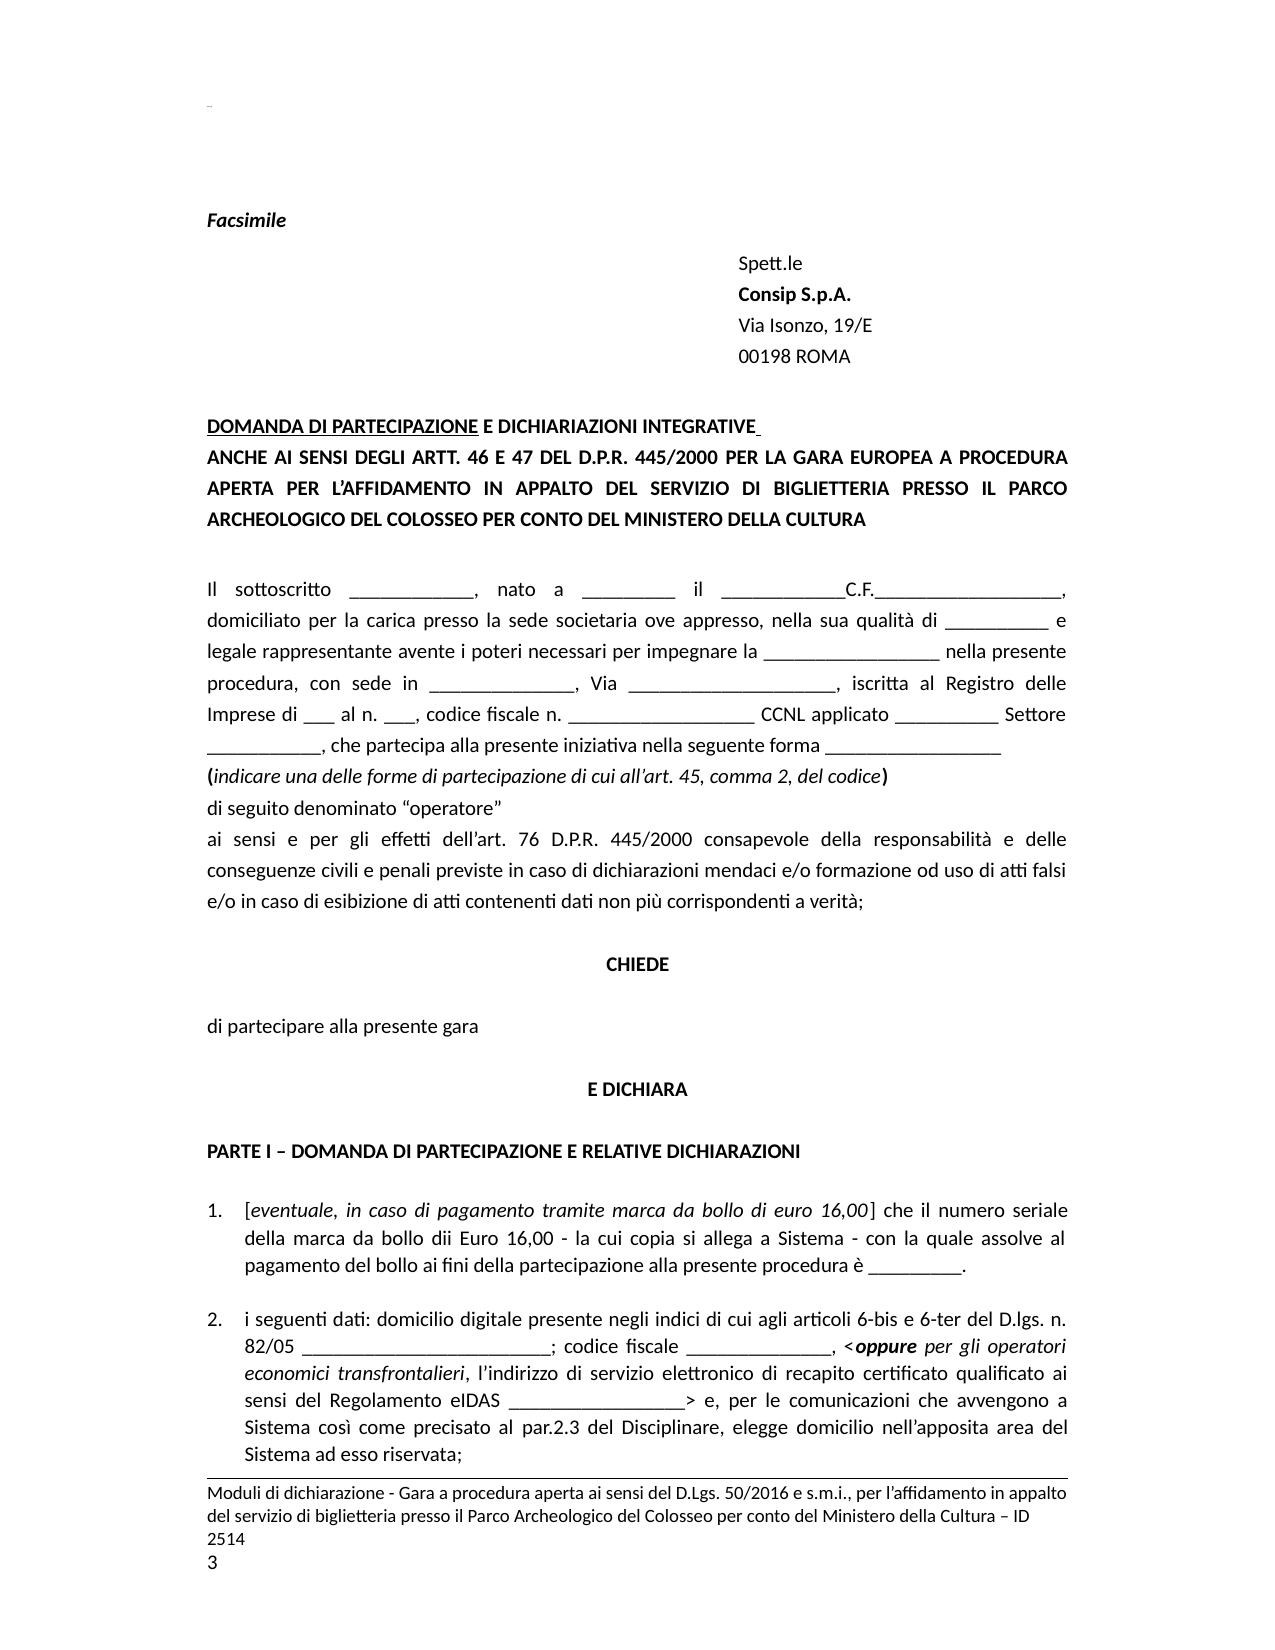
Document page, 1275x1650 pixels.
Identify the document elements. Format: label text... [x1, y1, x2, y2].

text Consip S.p.A. [738, 276, 1068, 307]
text Spett.le [738, 245, 1068, 276]
list [eventuale, in caso di pagamento tramite marca da bollo di euro 16,00] che il numero seriale della marca da bollo dii Euro 16,00 - la cui copia si allega a Sistema - con la quale assolve al pagamento del bollo ai fini della partecipazione alla presente procedura è _________. [207, 1196, 1068, 1277]
text 00198 ROMA [738, 339, 1068, 370]
text PARTE I – DOMANDA DI PARTECIPAZIONE E RELATIVE DICHIARAZIONI [207, 1134, 1068, 1165]
text ai sensi e per gli effetti dell’art. 76 D.P.R. 445/2000 consapevole della responsabilità e delle conseguenze civili e penali previste in caso di dichiarazioni mendaci e/o formazione od uso di atti falsi e/o in caso di esibizione di atti contenenti dati non più corrispondenti a verità; [207, 821, 1068, 915]
text di seguito denominato “operatore” [207, 790, 1068, 821]
text Facsimile [207, 207, 1068, 232]
text chiede [207, 946, 1068, 977]
text DOMANDA di partecipazione e dichiariazioni integrative [207, 408, 1068, 439]
text ANCHE AI SENSI DEGLI ARTT. 46 E 47 DEL D.P.R. 445/2000 PER LA GARA EUROPEA A PROCEDURA APERTA PER L’AFFIDAMENTO IN APPALTO DEL SERVIZIO DI BIGLIETTERIA PRESSO IL PARCO ARCHEOLOGICO DEL COLOSSEO PER CONTO DEL MINISTERO DELLA CULTURA [207, 439, 1068, 533]
text Il sottoscritto ____________, nato a _________ il ____________C.F.__________________, domiciliato per la carica presso la sede societaria ove appresso, nella sua qualità di __________ e legale rappresentante avente i poteri necessari per impegnare la _________________ nella presente procedura, con sede in ______________, Via ____________________, iscritta al Registro delle Imprese di ___ al n. ___, codice fiscale n. __________________ CCNL applicato __________ Settore ___________, che partecipa alla presente iniziativa nella seguente forma _________________ [207, 571, 1068, 759]
text (indicare una delle forme di partecipazione di cui all’art. 45, comma 2, del codice) [207, 759, 1068, 790]
text di partecipare alla presente gara [207, 1009, 1068, 1040]
text E DICHIARA [207, 1071, 1068, 1102]
text Via Isonzo, 19/E [738, 307, 1068, 339]
list i seguenti dati: domicilio digitale presente negli indici di cui agli articoli 6-bis e 6-ter del D.lgs. n. 82/05 ________________________; codice fiscale ______________, <oppure per gli operatori economici transfrontalieri, l’indirizzo di servizio elettronico di recapito certificato qualificato ai sensi del Regolamento eIDAS _________________> e, per le comunicazioni che avvengono a Sistema così come precisato al par.2.3 del Disciplinare, elegge domicilio nell’apposita area del Sistema ad esso riservata; [207, 1304, 1068, 1467]
